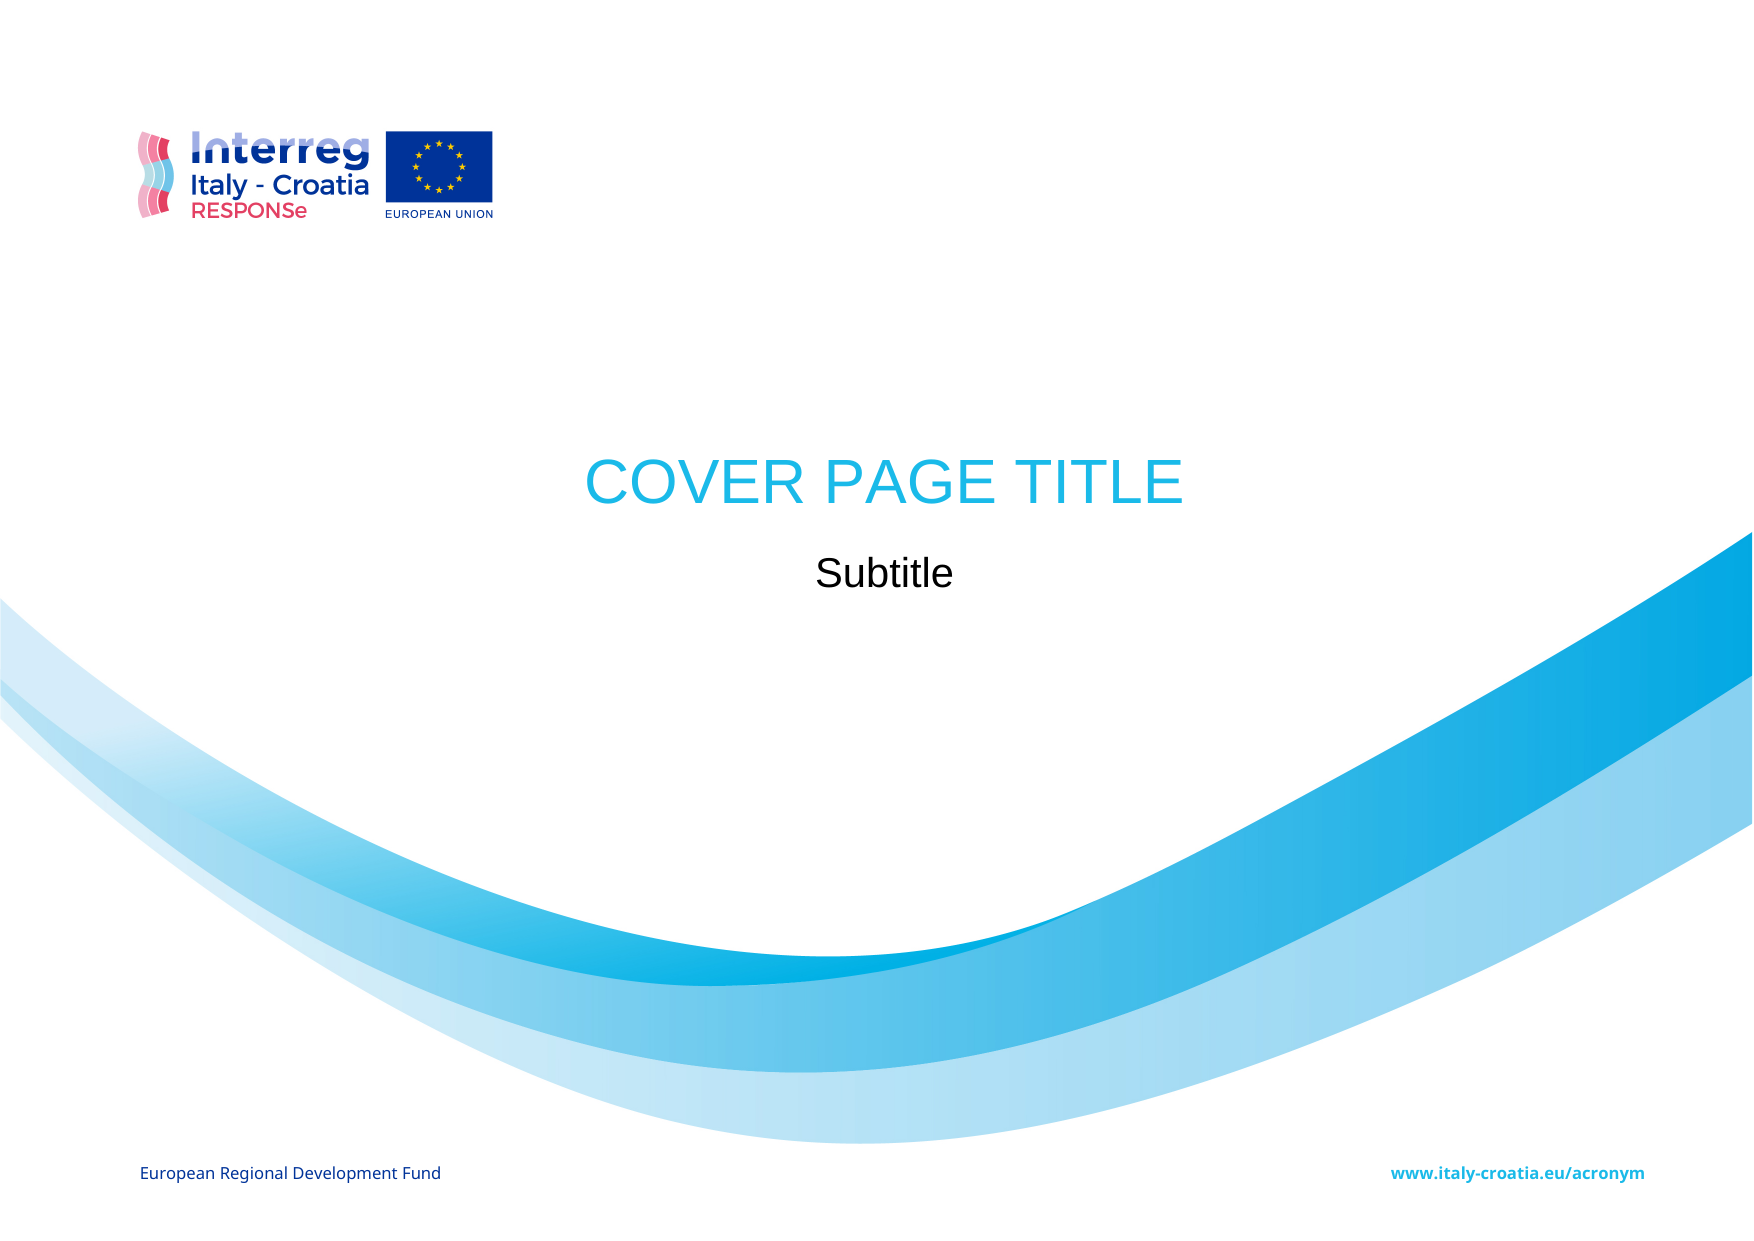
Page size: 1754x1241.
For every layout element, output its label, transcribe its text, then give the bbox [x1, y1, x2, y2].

text Subtitle [154, 549, 1614, 597]
text COVER PAGE TITLE [154, 280, 1614, 517]
picture [0, 0, 1753, 1240]
